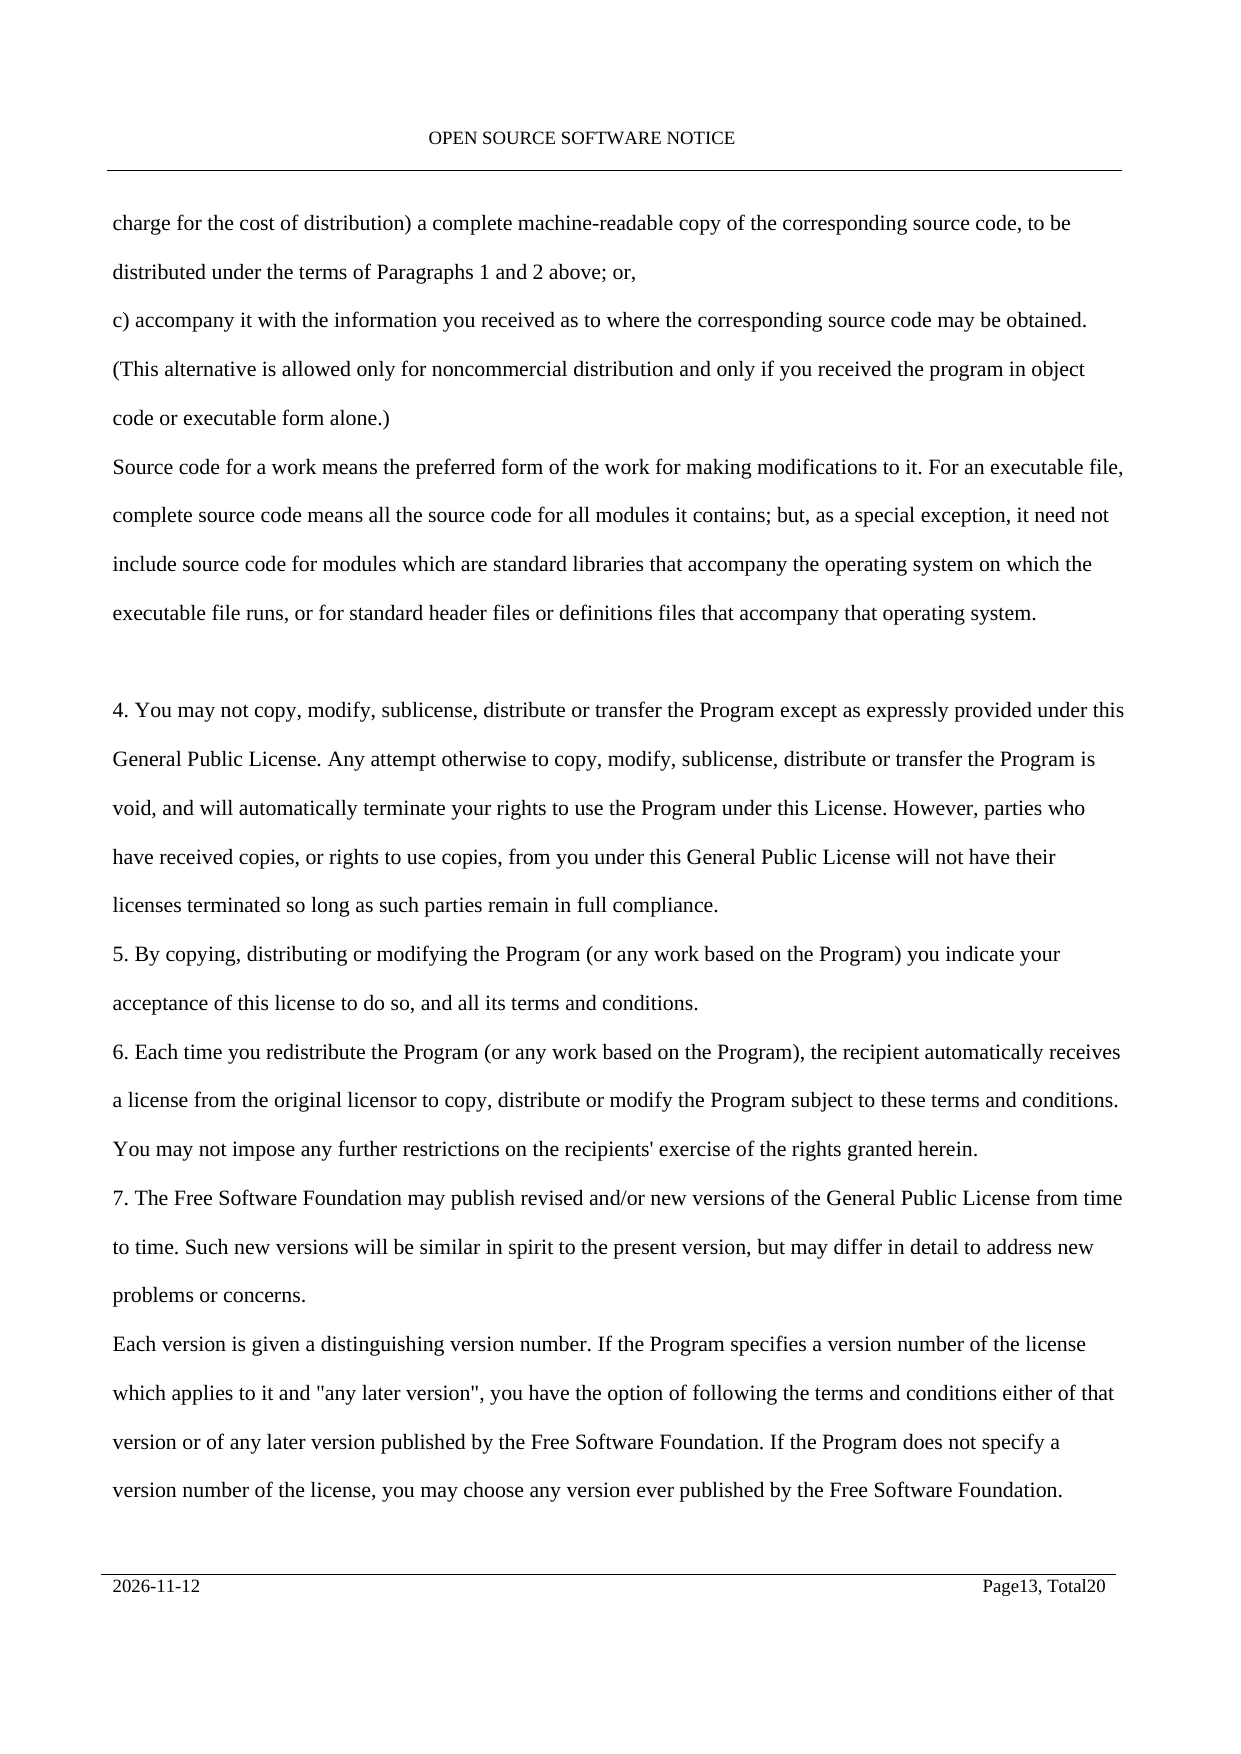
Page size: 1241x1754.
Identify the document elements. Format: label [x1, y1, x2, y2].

text [112, 206, 1128, 1506]
